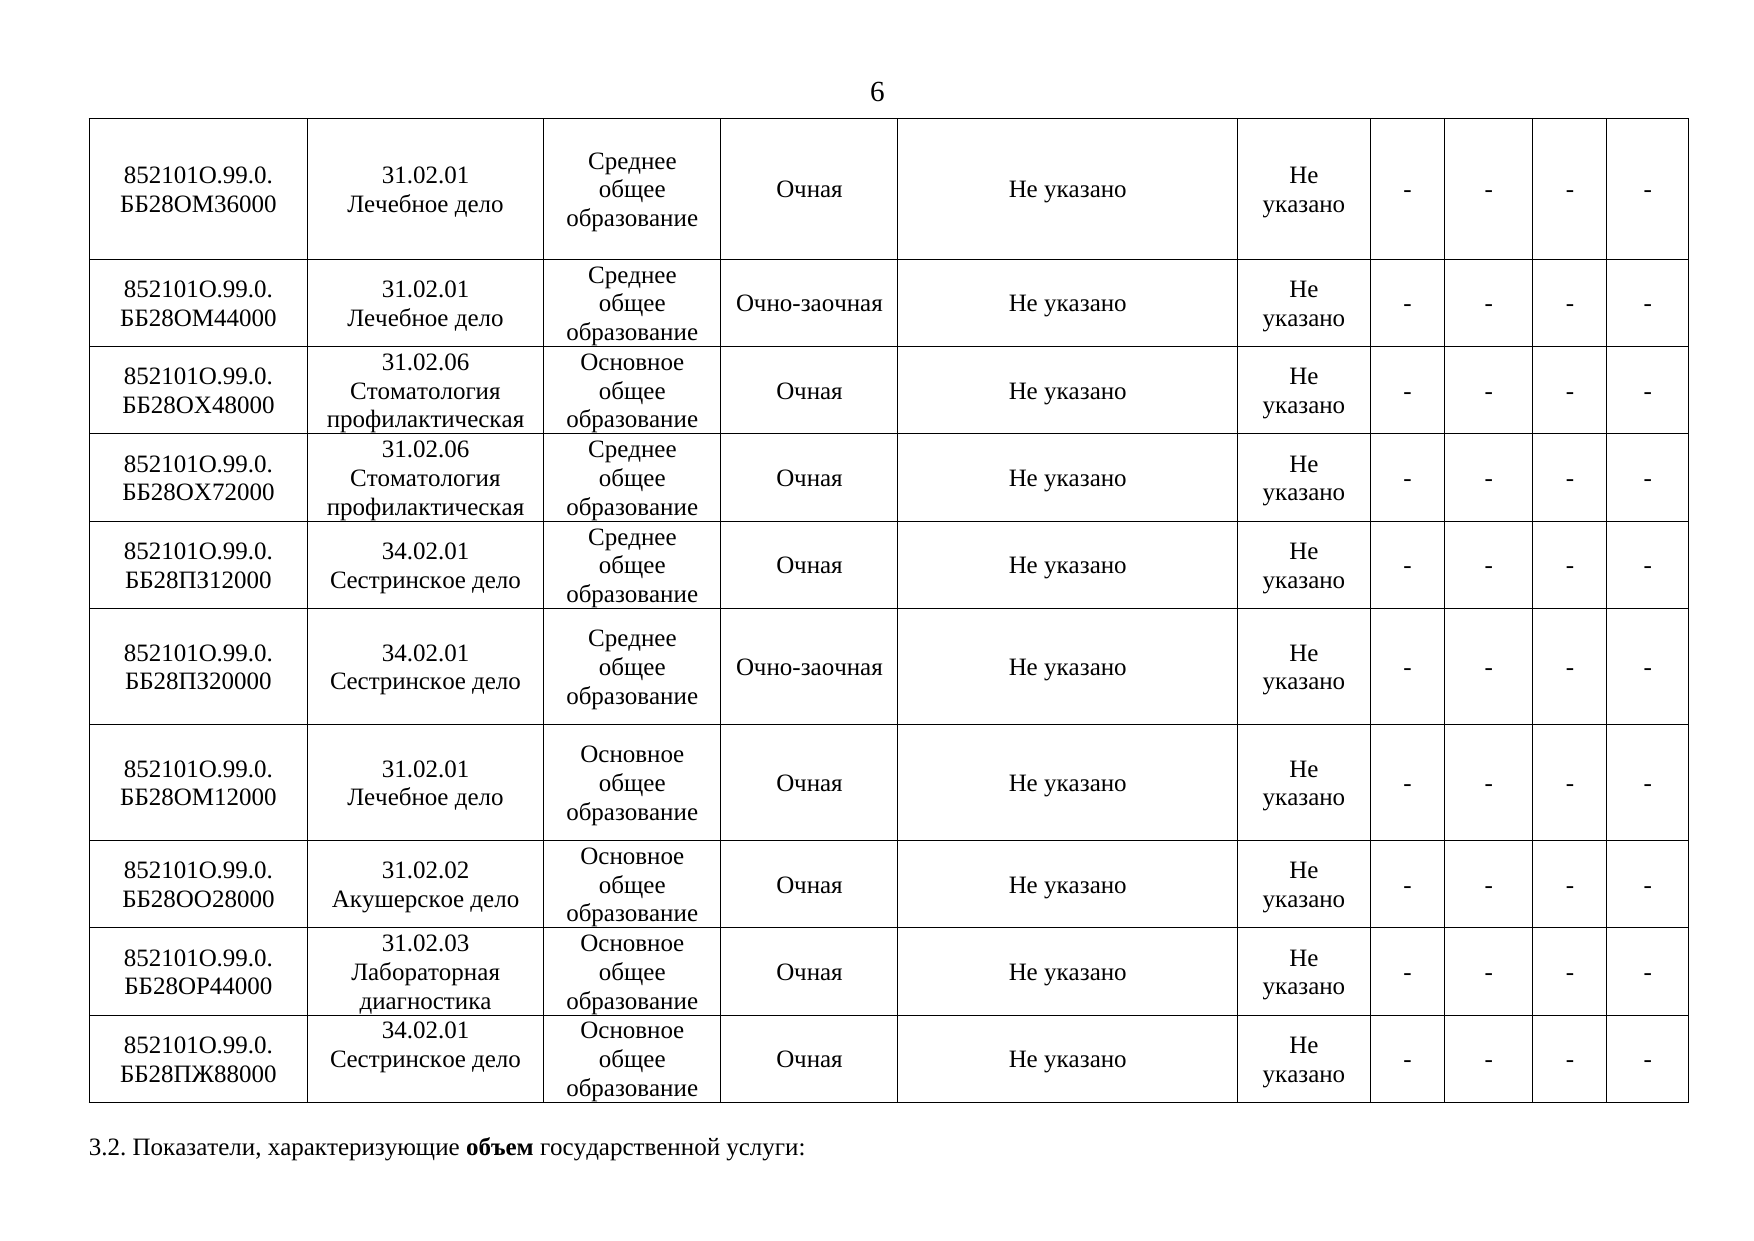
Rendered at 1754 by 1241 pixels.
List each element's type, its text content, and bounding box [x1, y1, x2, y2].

table_cell Очная [721, 1016, 897, 1102]
table_cell - [1533, 725, 1606, 840]
table_cell - [1371, 1016, 1444, 1102]
table_cell - [1445, 928, 1532, 1014]
table_cell - [1533, 928, 1606, 1014]
table_cell - [1445, 260, 1532, 346]
table_cell Основное общее образование [544, 1016, 720, 1102]
table_cell Основное общее образование [544, 347, 720, 433]
table_cell 34.02.01 Сестринское дело [308, 522, 543, 608]
table_cell Не указано [898, 928, 1237, 1014]
table_cell Очно-заочная [721, 609, 897, 724]
table_cell - [1607, 119, 1688, 259]
table_cell 852101О.99.0. ББ28ОО28000 [90, 841, 307, 927]
table_cell - [1607, 928, 1688, 1014]
table_cell - [1371, 119, 1444, 259]
table_cell - [1371, 522, 1444, 608]
table_cell - [1445, 434, 1532, 521]
table_cell Не указано [898, 260, 1237, 346]
table_cell Не указано [898, 347, 1237, 433]
table_cell 852101О.99.0. ББ28ПЗ20000 [90, 609, 307, 724]
table_cell Очная [721, 928, 897, 1014]
table_cell Очно-заочная [721, 260, 897, 346]
table_cell - [1533, 522, 1606, 608]
table_cell Очная [721, 841, 897, 927]
table_cell - [1533, 119, 1606, 259]
table_cell Основное общее образование [544, 928, 720, 1014]
table_cell 852101О.99.0. ББ28ПЗ12000 [90, 522, 307, 608]
table_cell 852101О.99.0. ББ28ПЖ88000 [90, 1016, 307, 1102]
table_cell Среднее общее образование [544, 609, 720, 724]
table_cell Не указано [1238, 928, 1370, 1014]
table_cell - [1371, 347, 1444, 433]
table_cell Не указано [1238, 260, 1370, 346]
table_cell 34.02.01 Сестринское дело [308, 609, 543, 724]
table_cell - [1607, 260, 1688, 346]
table_cell Не указано [1238, 841, 1370, 927]
table_cell - [1533, 1016, 1606, 1102]
table_cell Не указано [898, 841, 1237, 927]
table_cell - [1607, 841, 1688, 927]
table_cell Не указано [1238, 725, 1370, 840]
table_cell - [1533, 260, 1606, 346]
table_cell - [1607, 609, 1688, 724]
table_cell Не указано [1238, 1016, 1370, 1102]
table_cell Очная [721, 347, 897, 433]
table_cell 852101О.99.0. ББ28ОР44000 [90, 928, 307, 1014]
table_cell Очная [721, 119, 897, 259]
table_cell - [1607, 347, 1688, 433]
table_cell Среднее общее образование [544, 522, 720, 608]
table_cell 34.02.01 Сестринское дело [308, 1016, 543, 1102]
table_cell - [1607, 522, 1688, 608]
table_cell 852101О.99.0. ББ28ОМ36000 [90, 119, 307, 259]
table_cell 31.02.01 Лечебное дело [308, 260, 543, 346]
table_cell Среднее общее образование [544, 434, 720, 521]
table_cell Не указано [1238, 434, 1370, 521]
table_cell 31.02.01 Лечебное дело [308, 725, 543, 840]
table_cell - [1533, 434, 1606, 521]
table_cell - [1445, 1016, 1532, 1102]
table_cell - [1607, 1016, 1688, 1102]
table_cell Не указано [898, 1016, 1237, 1102]
table_cell - [1445, 347, 1532, 433]
table_cell - [1445, 119, 1532, 259]
table_cell 31.02.01 Лечебное дело [308, 119, 543, 259]
table_cell Не указано [898, 119, 1237, 259]
table_cell Не указано [898, 609, 1237, 724]
table_cell - [1533, 841, 1606, 927]
table_cell - [1445, 609, 1532, 724]
table_cell Не указано [1238, 119, 1370, 259]
table_cell - [1445, 725, 1532, 840]
table_cell - [1371, 841, 1444, 927]
table_cell 31.02.03 Лабораторная диагностика [308, 928, 543, 1014]
table_cell - [1445, 522, 1532, 608]
table_cell Очная [721, 522, 897, 608]
table_cell - [1371, 928, 1444, 1014]
table_cell 31.02.06 Стоматология профилактическая [308, 347, 543, 433]
table_cell Среднее общее образование [544, 260, 720, 346]
table_cell Не указано [898, 522, 1237, 608]
table_cell - [1371, 434, 1444, 521]
table_cell 31.02.06 Стоматология профилактическая [308, 434, 543, 521]
table_cell Основное общее образование [544, 841, 720, 927]
text 3.2. Показатели, характеризующие объем государственной услуги: [89, 1132, 1665, 1160]
table_cell 852101О.99.0. ББ28ОМ44000 [90, 260, 307, 346]
table_cell Очная [721, 725, 897, 840]
table_cell Очная [721, 434, 897, 521]
table_cell 31.02.02 Акушерское дело [308, 841, 543, 927]
table_cell - [1371, 609, 1444, 724]
table_cell Не указано [1238, 522, 1370, 608]
table_cell - [1533, 609, 1606, 724]
table_cell 852101О.99.0. ББ28ОХ48000 [90, 347, 307, 433]
table_cell - [1607, 725, 1688, 840]
table_cell - [1607, 434, 1688, 521]
table_cell 852101О.99.0. ББ28ОХ72000 [90, 434, 307, 521]
table_cell 852101О.99.0. ББ28ОМ12000 [90, 725, 307, 840]
table_cell - [1533, 347, 1606, 433]
table_cell - [1371, 260, 1444, 346]
table_cell Не указано [898, 434, 1237, 521]
table_cell Не указано [1238, 609, 1370, 724]
table_cell - [1371, 725, 1444, 840]
table_cell Не указано [1238, 347, 1370, 433]
table_cell Основное общее образование [544, 725, 720, 840]
table_cell Не указано [898, 725, 1237, 840]
table_cell Среднее общее образование [544, 119, 720, 259]
table_cell - [1445, 841, 1532, 927]
